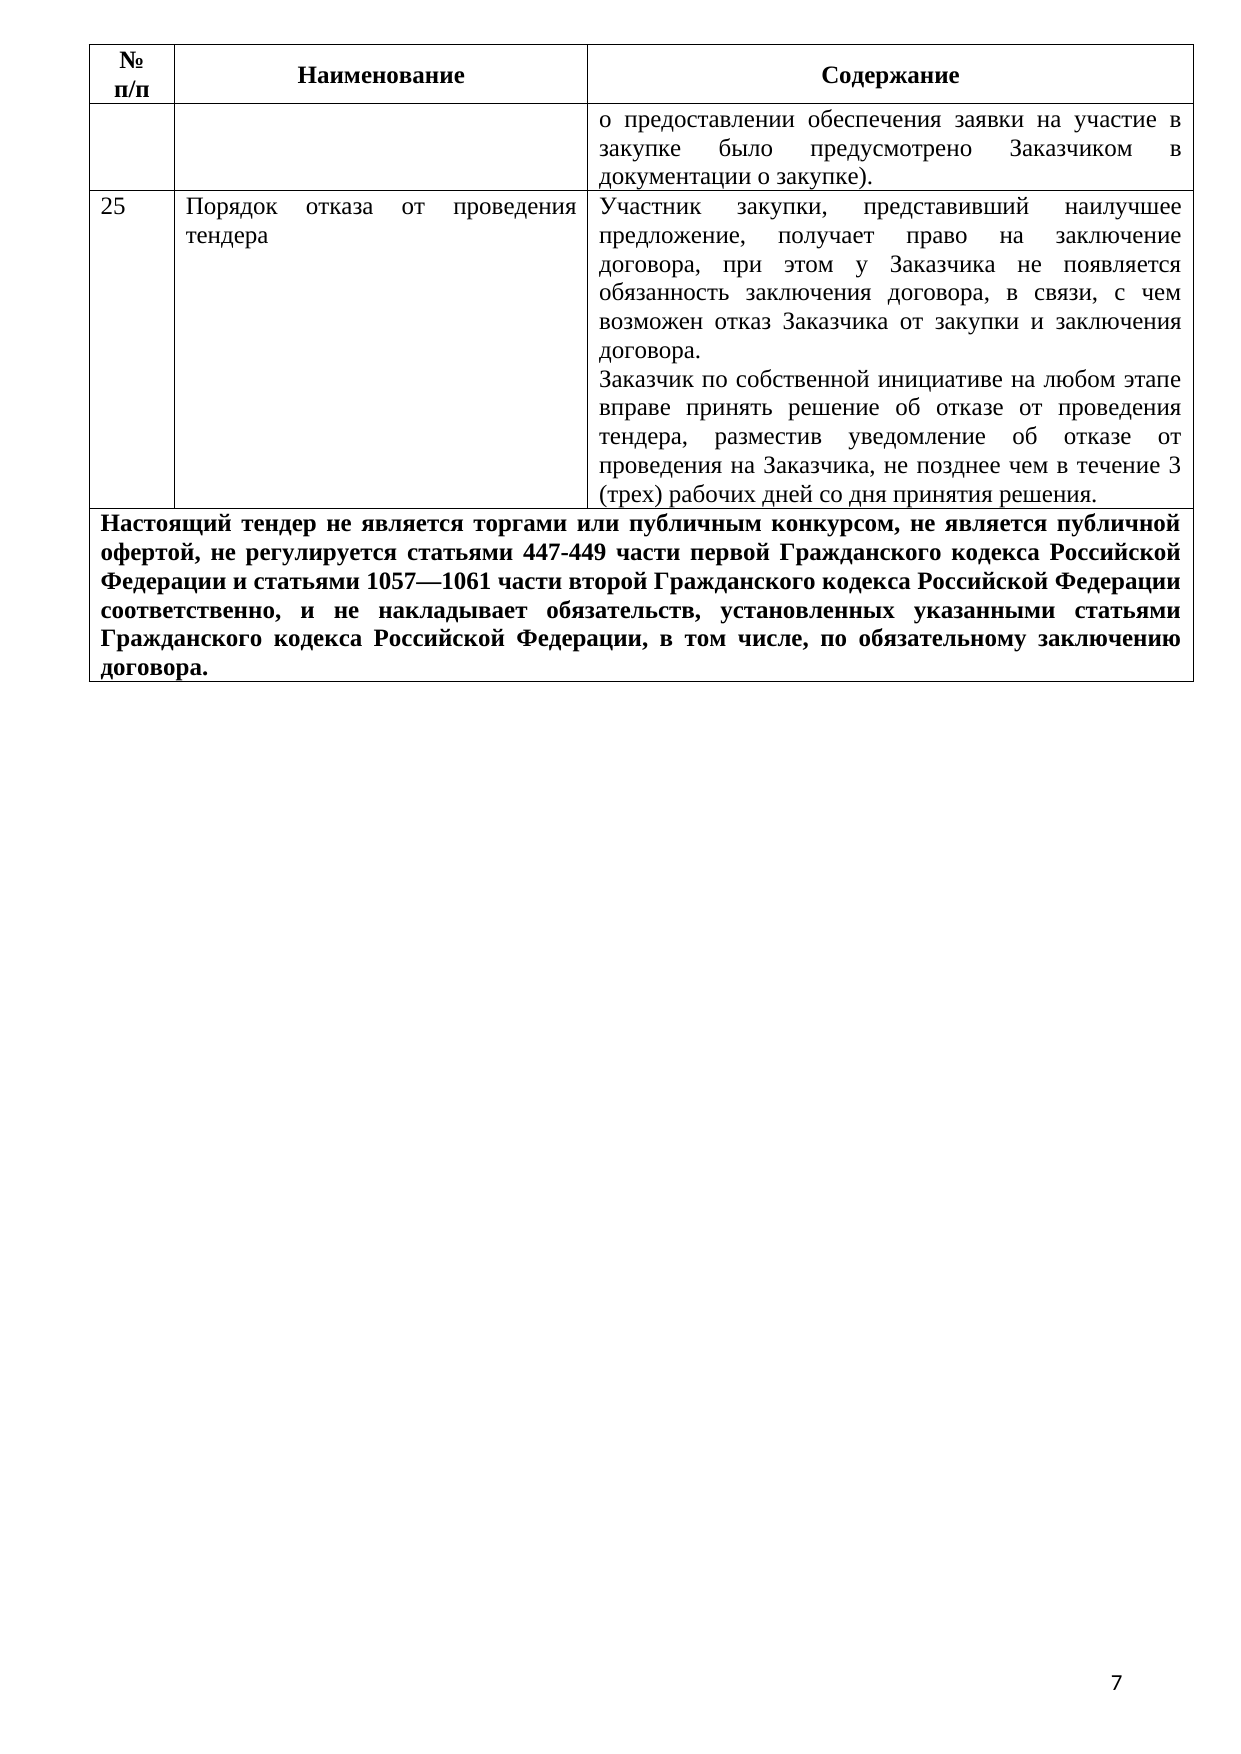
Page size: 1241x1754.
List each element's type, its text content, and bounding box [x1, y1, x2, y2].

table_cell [175, 104, 587, 190]
table_cell 24 [90, 104, 174, 190]
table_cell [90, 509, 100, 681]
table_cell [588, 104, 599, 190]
table_cell Порядок отказа от проведения тендера [175, 191, 587, 507]
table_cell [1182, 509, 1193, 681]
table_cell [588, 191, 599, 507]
table_cell 25 [90, 191, 174, 507]
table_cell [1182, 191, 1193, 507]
table_header Содержание [588, 45, 1193, 103]
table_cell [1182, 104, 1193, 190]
table_header Наименование [175, 45, 587, 103]
